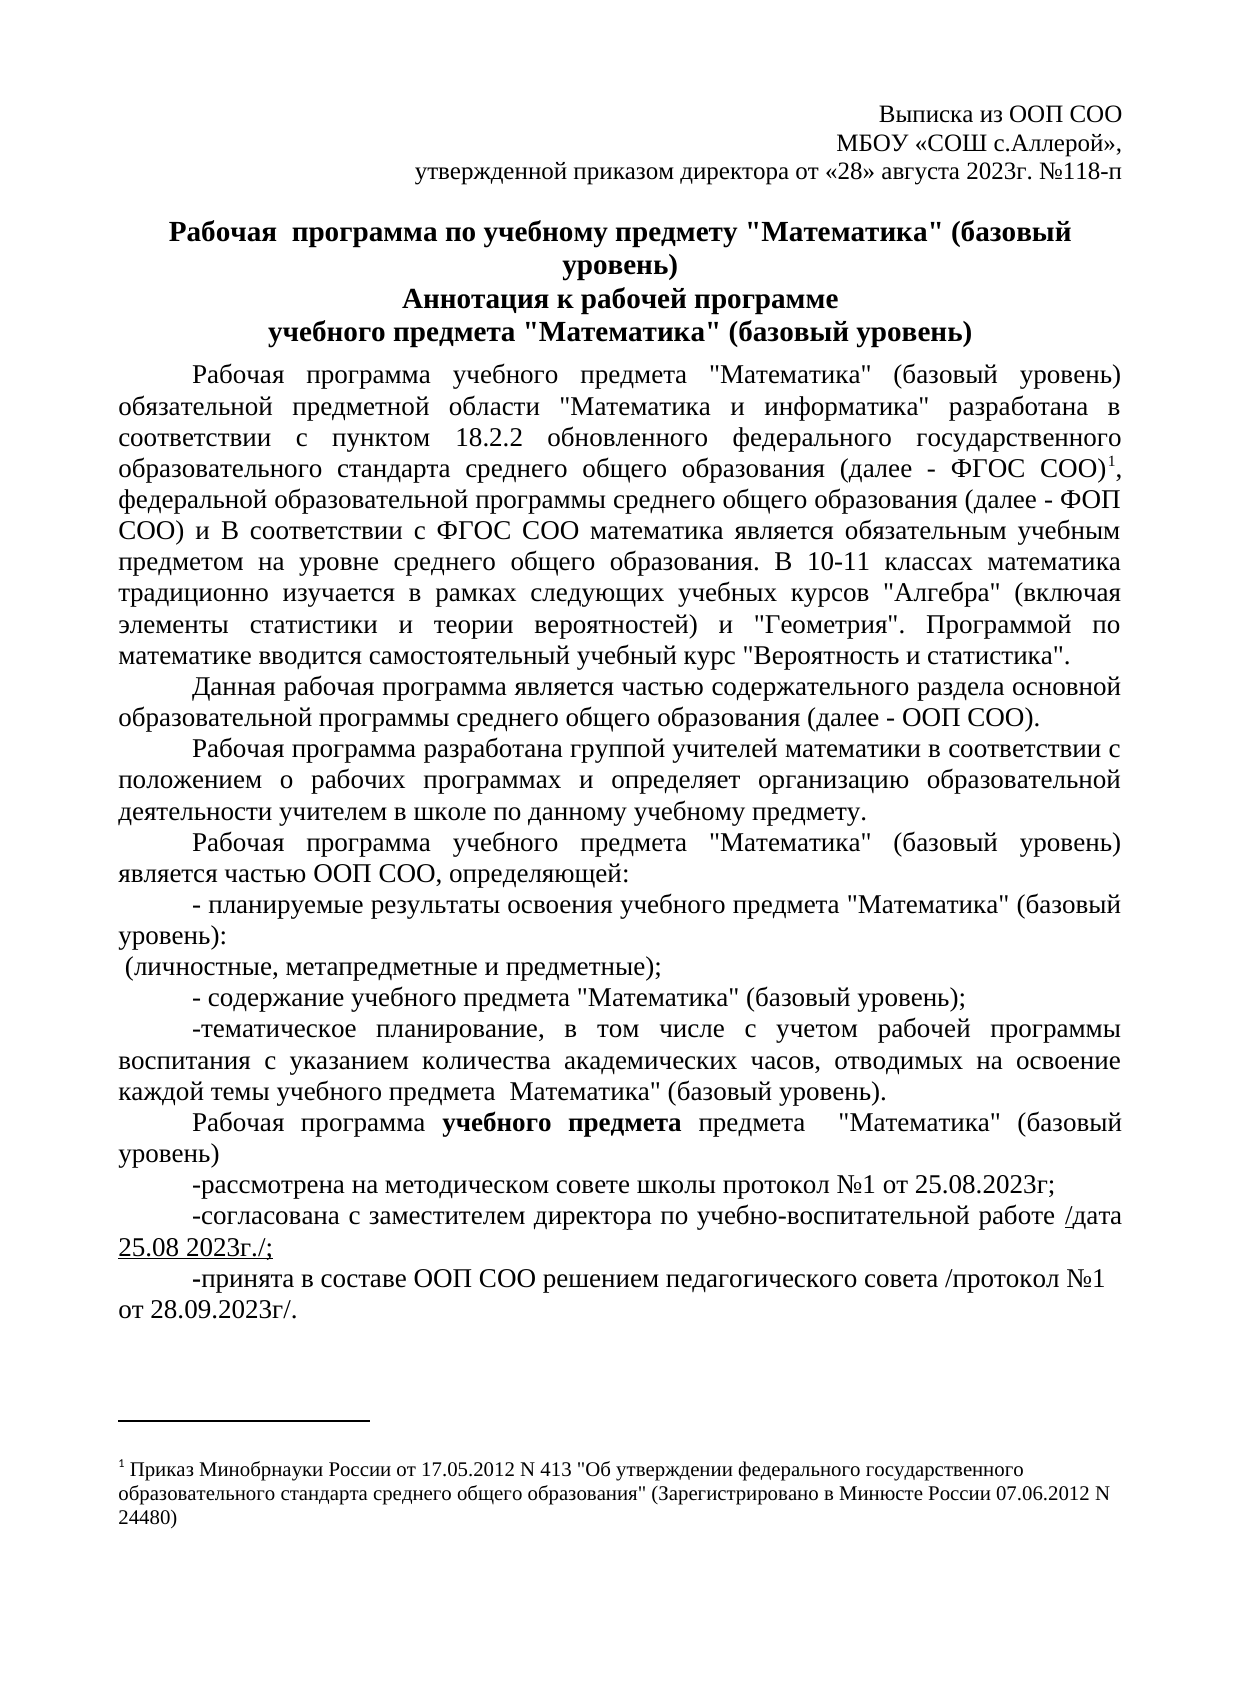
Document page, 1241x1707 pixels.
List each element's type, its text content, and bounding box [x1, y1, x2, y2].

text -тематическое планирование, в том числе с учетом рабочей программы воспитания с указанием количества академических часов, отводимых на освоение каждой темы учебного предмета Математика" (базовый уровень). [118, 1013, 1122, 1106]
text Данная рабочая программа является частью содержательного раздела основной образовательной программы среднего общего образования (далее - ООП СОО). [118, 670, 1122, 732]
text (личностные, метапредметные и предметные); [118, 950, 1122, 981]
text учебного предмета "Математика" (базовый уровень) [118, 314, 1122, 348]
text -принята в составе ООП СОО решением педагогического совета /протокол №1 от 28.09.2023г/. [118, 1262, 1122, 1324]
text утвержденной приказом директора от «28» августа 2023г. №118-п [118, 156, 1122, 185]
text - планируемые результаты освоения учебного предмета "Математика" (базовый уровень): [118, 888, 1122, 950]
text Рабочая программа разработана группой учителей математики в соответствии с положением о рабочих программах и определяет организацию образовательной деятельности учителем в школе по данному учебному предмету. [118, 732, 1122, 826]
text Рабочая программа учебного предмета "Математика" (базовый уровень) обязательной предметной области "Математика и информатика" разработана в соответствии с пунктом 18.2.2 обновленного федерального государственного образовательного стандарта среднего общего образования (далее - ФГОС СОО), федеральной образовательной программы среднего общего образования (далее - ФОП СОО) и В соответствии с ФГОС СОО математика является обязательным учебным предметом на уровне среднего общего образования. В 10-11 классах математика традиционно изучается в рамках следующих учебных курсов "Алгебра" (включая элементы статистики и теории вероятностей) и "Геометрия". Программой по математике вводится самостоятельный учебный курс "Вероятность и статистика". [118, 358, 1122, 670]
text Аннотация к рабочей программе [118, 281, 1122, 314]
text Рабочая программа учебного предмета "Математика" (базовый уровень) является частью ООП СОО, определяющей: [118, 826, 1122, 888]
text Рабочая программа по учебному предмету "Математика" (базовый уровень) [118, 214, 1122, 281]
text -рассмотрена на методическом совете школы протокол №1 от 25.08.2023г; [118, 1168, 1122, 1199]
text Рабочая программа учебного предмета предмета "Математика" (базовый уровень) [118, 1106, 1122, 1168]
text -согласована с заместителем директора по учебно-воспитательной работе /дата 25.08 2023г./; [118, 1199, 1122, 1262]
text МБОУ «СОШ с.Аллерой», [118, 128, 1122, 156]
text - содержание учебного предмета "Математика" (базовый уровень); [118, 981, 1122, 1013]
text Выписка из ООП СОО [118, 99, 1122, 128]
